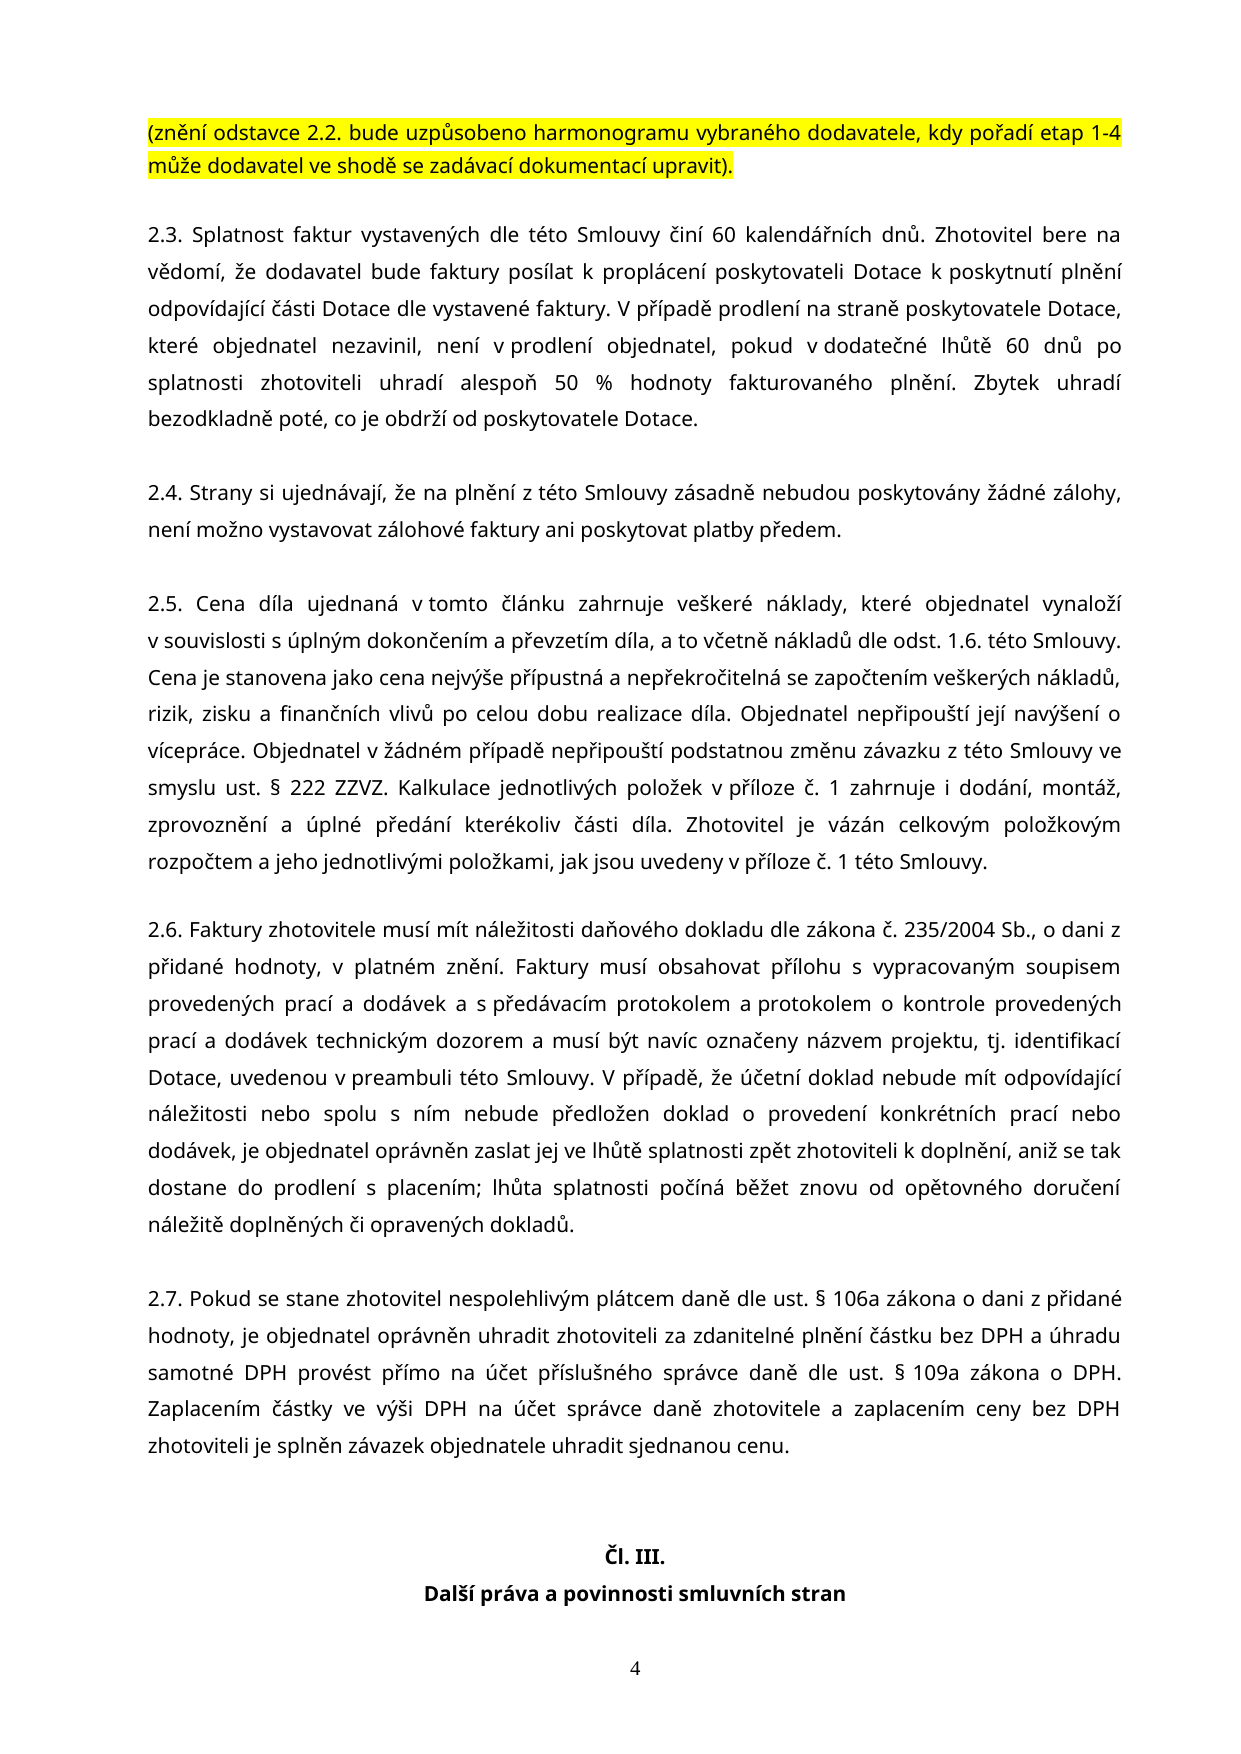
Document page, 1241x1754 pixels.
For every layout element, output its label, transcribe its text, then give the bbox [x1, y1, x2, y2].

text 2.3. Splatnost faktur vystavených dle této Smlouvy činí 60 kalendářních dnů. Zhotovitel bere na vědomí, že dodavatel bude faktury posílat k proplácení poskytovateli Dotace k poskytnutí plnění odpovídající části Dotace dle vystavené faktury. V případě prodlení na straně poskytovatele Dotace, které objednatel nezavinil, není v prodlení objednatel, pokud v dodatečné lhůtě 60 dnů po splatnosti zhotoviteli uhradí alespoň 50 % hodnoty fakturovaného plnění. Zbytek uhradí bezodkladně poté, co je obdrží od poskytovatele Dotace. [148, 220, 1122, 433]
text (znění odstavce 2.2. bude uzpůsobeno harmonogramu vybraného dodavatele, kdy pořadí etap 1-4 může dodavatel ve shodě se zadávací dokumentací upravit). [148, 147, 1122, 179]
text 2.4. Strany si ujednávají, že na plnění z této Smlouvy zásadně nebudou poskytovány žádné zálohy, není možno vystavovat zálohové faktury ani poskytovat platby předem. [148, 478, 1122, 544]
text Další práva a povinnosti smluvních stran [148, 1579, 1122, 1607]
text 2.5. Cena díla ujednaná v tomto článku zahrnuje veškeré náklady, které objednatel vynaloží v souvislosti s úplným dokončením a převzetím díla, a to včetně nákladů dle odst. 1.6. této Smlouvy. Cena je stanovena jako cena nejvýše přípustná a nepřekročitelná se započtením veškerých nákladů, rizik, zisku a finančních vlivů po celou dobu realizace díla. Objednatel nepřipouští její navýšení o vícepráce. Objednatel v žádném případě nepřipouští podstatnou změnu závazku z této Smlouvy ve smyslu ust. § 222 ZZVZ. Kalkulace jednotlivých položek v příloze č. 1 zahrnuje i dodání, montáž, zprovoznění a úplné předání kterékoliv části díla. Zhotovitel je vázán celkovým položkovým rozpočtem a jeho jednotlivými položkami, jak jsou uvedeny v příloze č. 1 této Smlouvy. [148, 589, 1122, 876]
text 2.7. Pokud se stane zhotovitel nespolehlivým plátcem daně dle ust. § 106a zákona o dani z přidané hodnoty, je objednatel oprávněn uhradit zhotoviteli za zdanitelné plnění částku bez DPH a úhradu samotné DPH provést přímo na účet příslušného správce daně dle ust. § 109a zákona o DPH. Zaplacením částky ve výši DPH na účet správce daně zhotovitele a zaplacením ceny bez DPH zhotoviteli je splněn závazek objednatele uhradit sjednanou cenu. [148, 1284, 1122, 1460]
text Čl. III. [148, 1505, 1122, 1571]
text 2.6. Faktury zhotovitele musí mít náležitosti daňového dokladu dle zákona č. 235/2004 Sb., o dani z přidané hodnoty, v platném znění. Faktury musí obsahovat přílohu s vypracovaným soupisem provedených prací a dodávek a s předávacím protokolem a protokolem o kontrole provedených prací a dodávek technickým dozorem a musí být navíc označeny názvem projektu, tj. identifikací Dotace, uvedenou v preambuli této Smlouvy. V případě, že účetní doklad nebude mít odpovídající náležitosti nebo spolu s ním nebude předložen doklad o provedení konkrétních prací nebo dodávek, je objednatel oprávněn zaslat jej ve lhůtě splatnosti zpět zhotoviteli k doplnění, aniž se tak dostane do prodlení s placením; lhůta splatnosti počíná běžet znovu od opětovného doručení náležitě doplněných či opravených dokladů. [148, 915, 1122, 1239]
